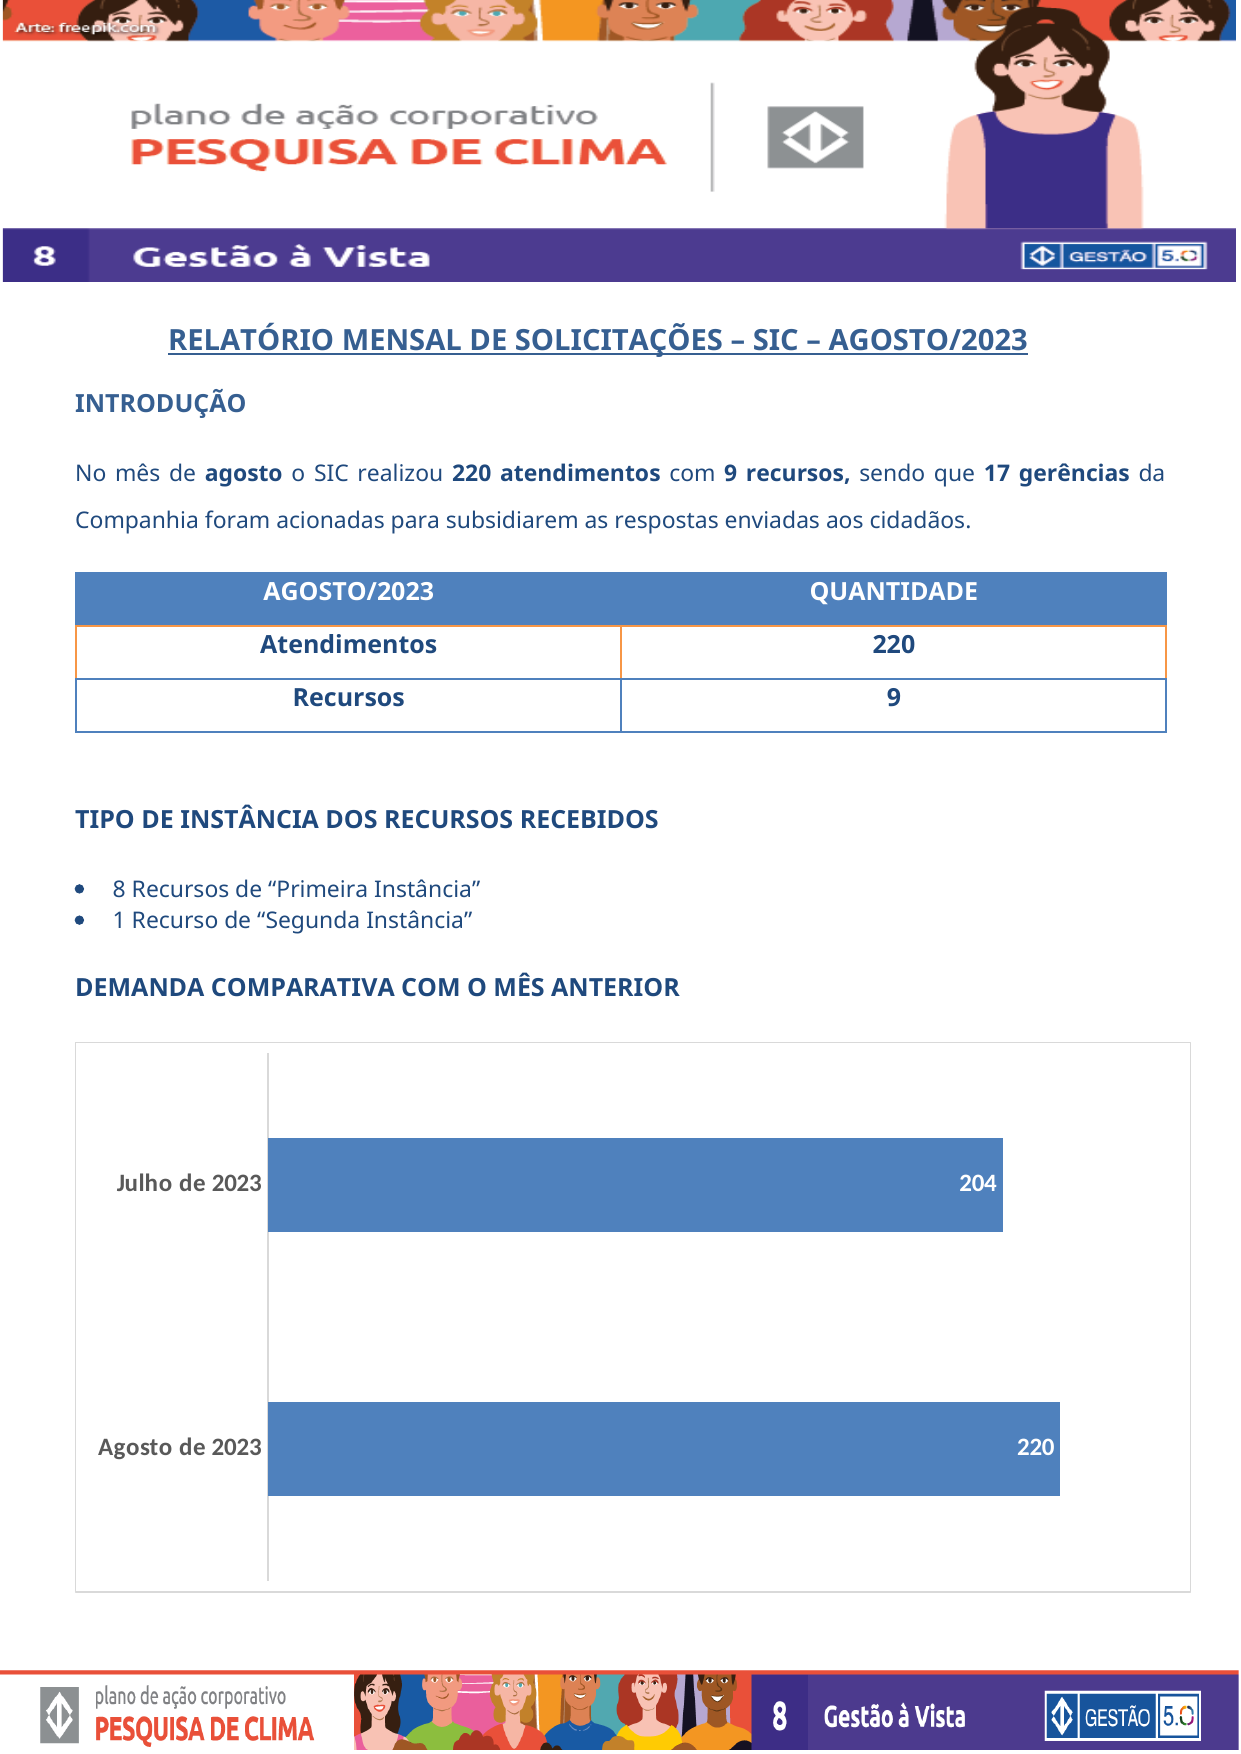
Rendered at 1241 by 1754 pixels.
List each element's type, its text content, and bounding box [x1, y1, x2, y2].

text No mês de agosto o SIC realizou 220 atendimentos com 9 recursos, sendo que 17 gerências da Companhia foram acionadas para subsidiarem as respostas enviadas aos cidadãos. [75, 457, 1165, 536]
table_header AGOSTO/2023 [77, 574, 620, 625]
picture [0, 1670, 1239, 1750]
table_cell Recursos [77, 680, 620, 731]
text TIPO DE INSTÂNCIA DOS RECURSOS RECEBIDOS [75, 801, 1165, 835]
list 1 Recurso de “Segunda Instância” [75, 904, 1165, 936]
table_cell 9 [622, 680, 1165, 731]
table_cell 220 [622, 627, 1165, 678]
table_cell Atendimentos [77, 627, 620, 678]
text INTRODUÇÃO [75, 386, 1165, 419]
text RELATÓRIO MENSAL DE SOLICITAÇÕES – SIC – AGOSTO/2023 [31, 282, 1165, 359]
list 8 Recursos de “Primeira Instância” [75, 873, 1165, 904]
picture [1, 0, 1236, 282]
table_header QUANTIDADE [622, 574, 1165, 625]
text DEMANDA COMPARATIVA COM O MÊS ANTERIOR [75, 970, 1165, 1004]
